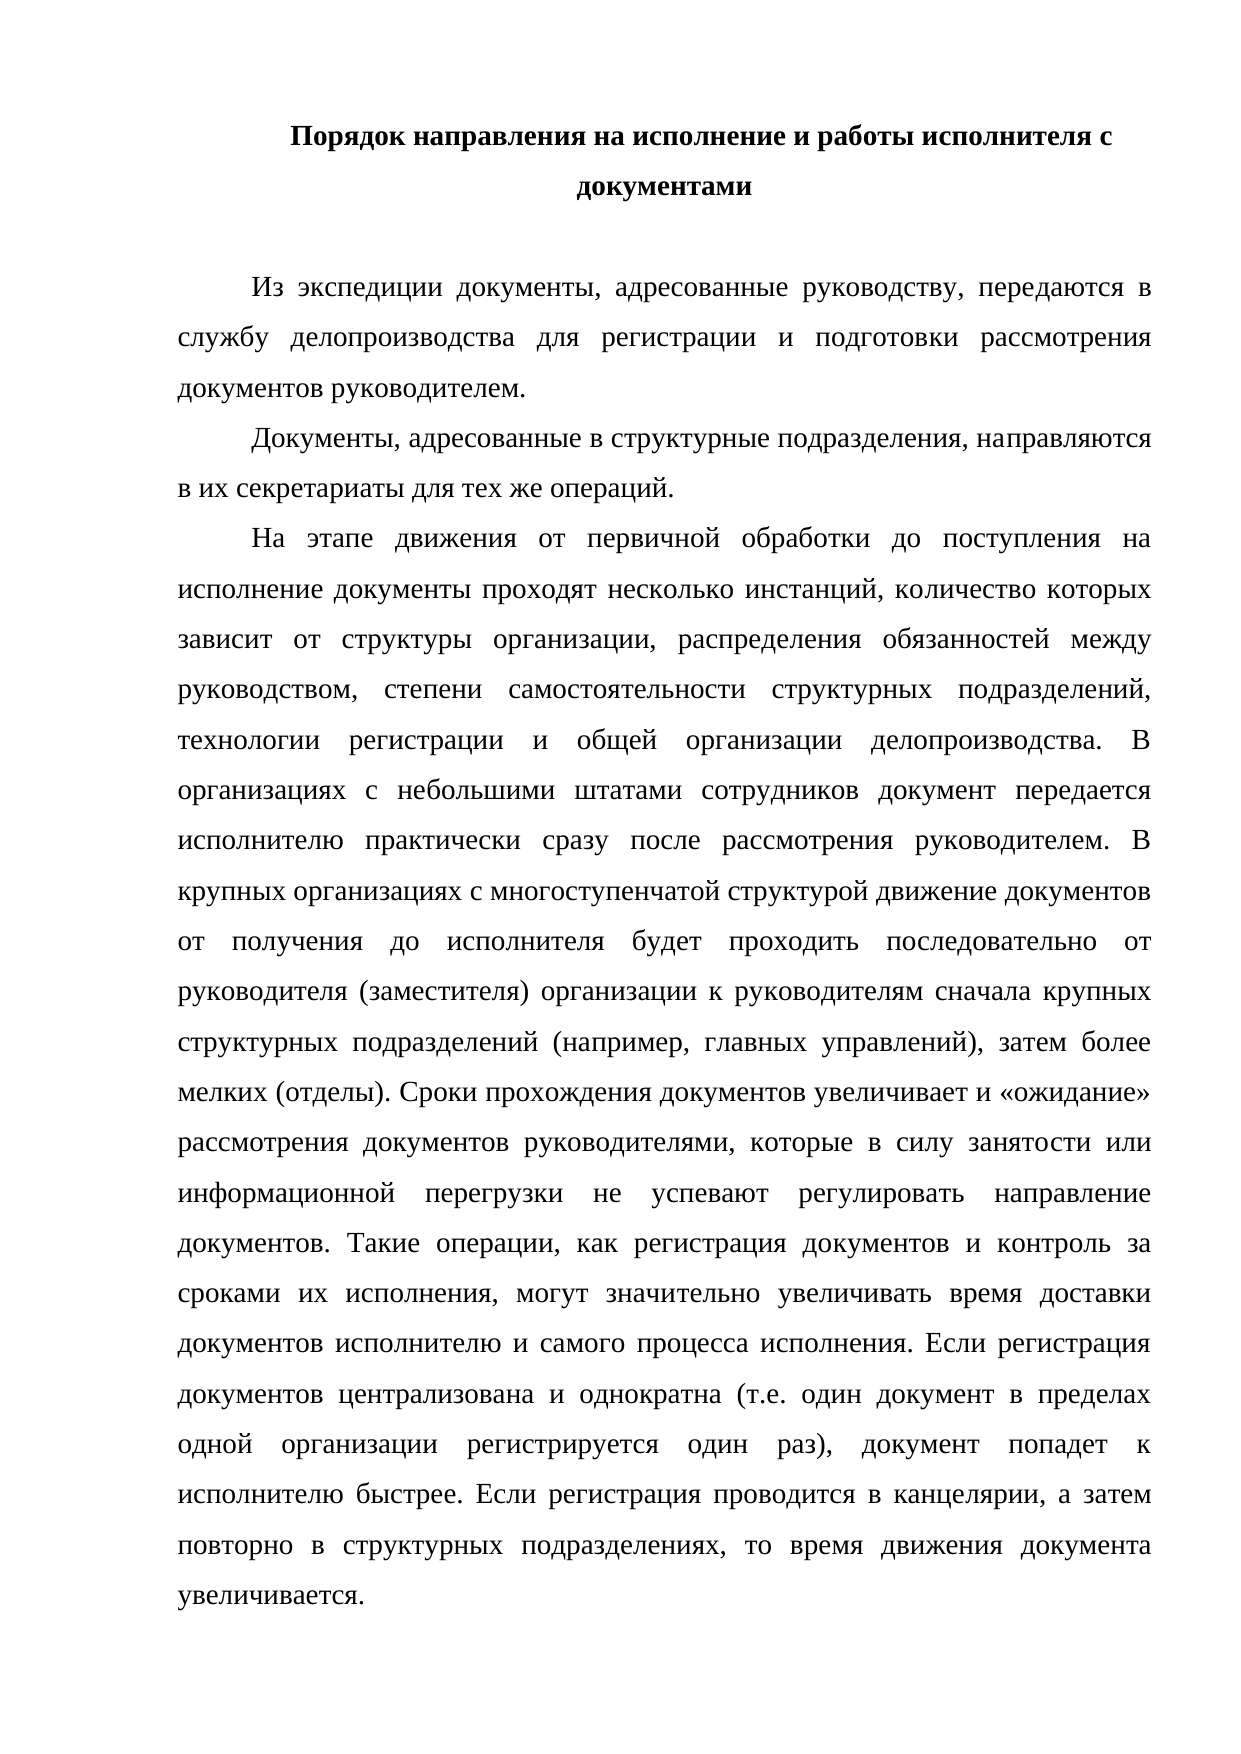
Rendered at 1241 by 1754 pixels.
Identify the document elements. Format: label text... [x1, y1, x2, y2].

text На этапе движения от первичной обработки до поступления на исполнение документы проходят несколько инстанций, количество которых зависит от структуры организации, распределения обязанностей между руководством, степени самостоятельности структурных подразделений, технологии регистрации и общей организации делопроизводства. В организациях с небольшими штатами сотрудников документ передается исполнителю практически сразу после рассмотрения руководителем. В крупных организациях с многоступенчатой структурой движение документов от получения до исполнителя будет проходить последовательно от руководителя (заместителя) организации к руководителям сначала крупных структурных подразделений (например, главных управлений), затем более мелких (отделы). Сроки прохождения документов увеличивает и «ожидание» рассмотрения документов руководителями, которые в силу занятости или информационной перегрузки не успевают регулировать направление документов. Такие операции, как регистрация документов и контроль за сроками их исполнения, могут значительно увеличивать время доставки документов исполнителю и самого процесса исполнения. Если регистрация документов централизована и однократна (т.е. один документ в пределах одной организации регистрируется один раз), документ попадет к исполнителю быстрее. Если регистрация проводится в канцелярии, а затем повторно в структурных подразделениях, то время движения документа увеличивается. [177, 521, 1152, 1611]
text Документы, адресованные в структурные подразделения, направляются в их секретариаты для тех же операций. [177, 420, 1152, 504]
text Из экспедиции документы, адресованные руководству, передаются в службу делопроизводства для регистрации и подготовки рассмотрения документов руководителем. [177, 269, 1152, 403]
subtitle Порядок направления на исполнение и работы исполнителя с документами [177, 118, 1152, 202]
